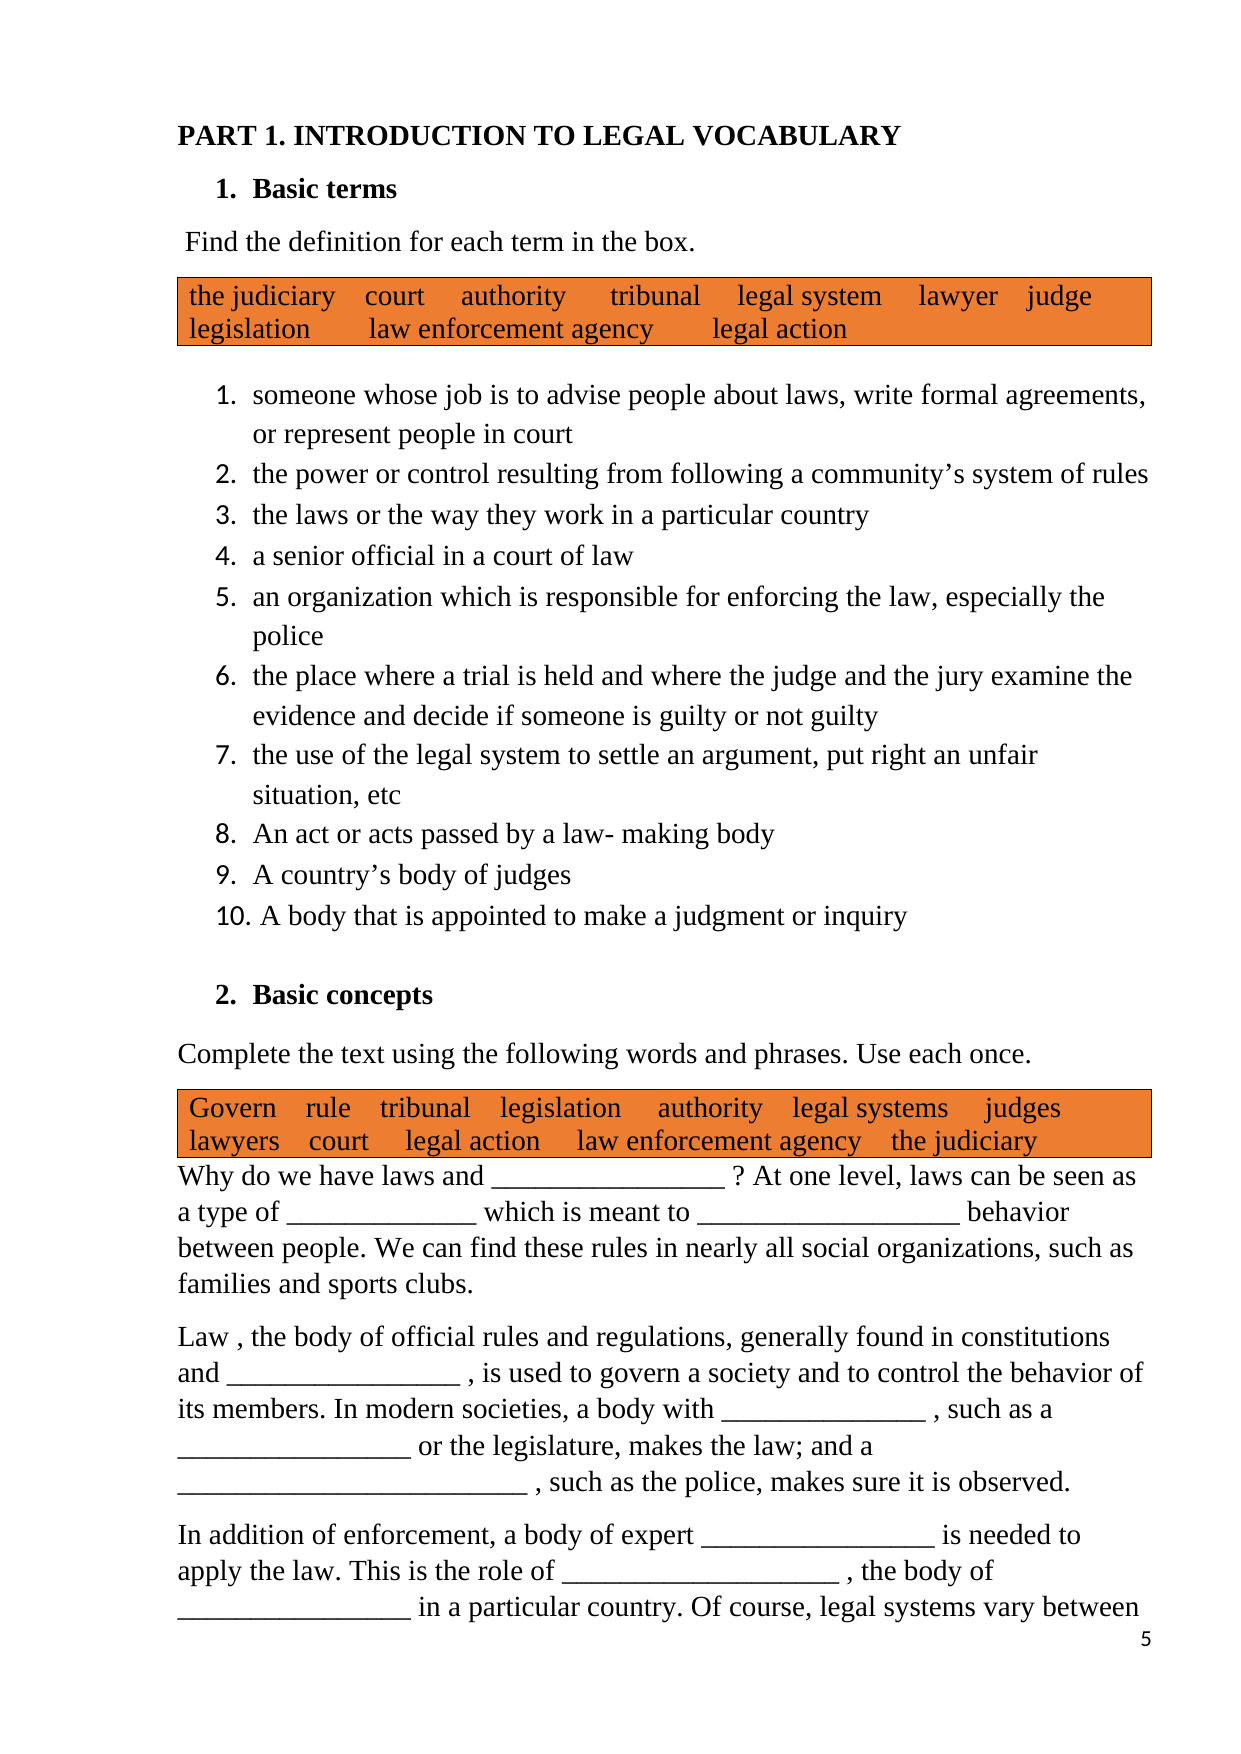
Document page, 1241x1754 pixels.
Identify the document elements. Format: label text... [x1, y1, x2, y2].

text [177, 1517, 1152, 1623]
list A country’s body of judges [215, 856, 1152, 892]
list a senior official in a court of law [215, 537, 1152, 573]
list Basic concepts [215, 977, 1152, 1010]
text PART 1. INTRODUCTION TO LEGAL VOCABULARY [177, 118, 1152, 152]
list the place where a trial is held and where the judge and the jury examine the evidence and decide if someone is guilty or not guilty [215, 657, 1152, 731]
list A body that is appointed to make a judgment or inquiry [215, 897, 1152, 933]
list An act or acts passed by a law- making body [215, 815, 1152, 851]
list the laws or the way they work in a particular country [215, 496, 1152, 532]
list someone whose job is to advise people about laws, write formal agreements, or represent people in court [215, 376, 1152, 450]
table_header the judiciary court authority tribunal legal system lawyer judge legislation law enforcement agency legal action [178, 278, 1151, 345]
text Find the definition for each term in the box. [177, 224, 1152, 257]
text Law , the body of official rules and regulations, generally found in constitutions and ________________ , is used to govern a society and to control the behavior of its members. In modern societies, a body with ______________ , such as a ________________ or the legislature, makes the law; and a ________________________ , such as the police, makes sure it is observed. [177, 1319, 1152, 1497]
list Basic terms [215, 171, 1152, 204]
list an organization which is responsible for enforcing the law, especially the police [215, 578, 1152, 652]
list the power or control resulting from following a community’s system of rules [215, 455, 1152, 491]
text Complete the text using the following words and phrases. Use each once. [177, 1036, 1152, 1070]
table_header Govern rule tribunal legislation authority legal systems judges lawyers court legal action law enforcement agency the judiciary [178, 1090, 1151, 1157]
text Why do we have laws and ________________ ? At one level, laws can be seen as a type of _____________ which is meant to __________________ behavior between people. We can find these rules in nearly all social organizations, such as families and sports clubs. [177, 1158, 1152, 1300]
list the use of the legal system to settle an argument, put right an unfair situation, etc [215, 736, 1152, 810]
